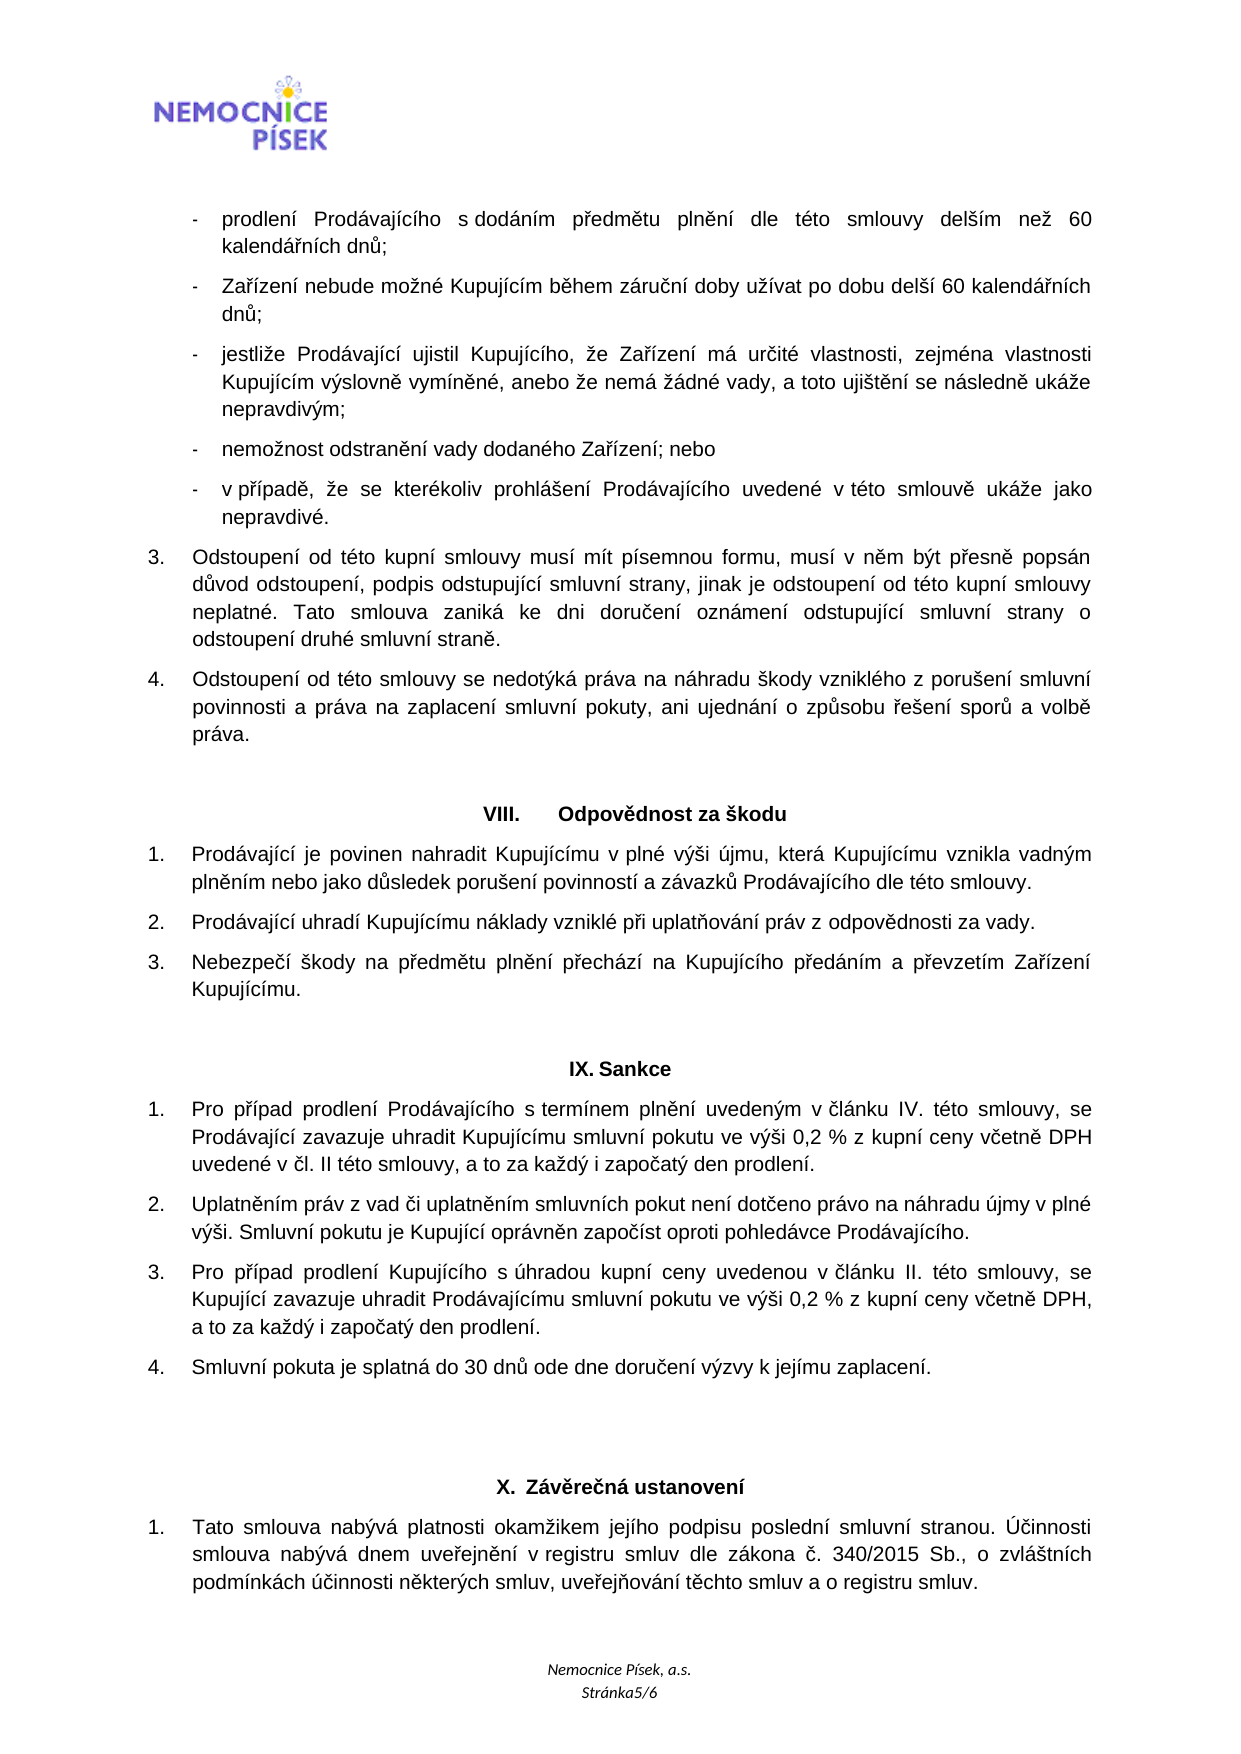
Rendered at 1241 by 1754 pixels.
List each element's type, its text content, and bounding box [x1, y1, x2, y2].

list Sankce [148, 1057, 1092, 1081]
list jestliže Prodávající ujistil Kupujícího, že Zařízení má určité vlastnosti, zejména vlastnosti Kupujícím výslovně vymíněné, anebo že nemá žádné vady, a toto ujištění se následně ukáže nepravdivým; [192, 342, 1092, 421]
list Prodávající uhradí Kupujícímu náklady vzniklé při uplatňování práv z odpovědnosti za vady. [148, 910, 1092, 934]
list Uplatněním práv z vad či uplatněním smluvních pokut není dotčeno právo na náhradu újmy v plné výši. Smluvní pokutu je Kupující oprávněn započíst oproti pohledávce Prodávajícího. [148, 1192, 1092, 1244]
list Pro případ prodlení Kupujícího s úhradou kupní ceny uvedenou v článku II. této smlouvy, se Kupující zavazuje uhradit Prodávajícímu smluvní pokutu ve výši 0,2 % z kupní ceny včetně DPH, a to za každý i započatý den prodlení. [148, 1260, 1092, 1339]
list v případě, že se kterékoliv prohlášení Prodávajícího uvedené v této smlouvě ukáže jako nepravdivé. [192, 477, 1092, 529]
list Zařízení nebude možné Kupujícím během záruční doby užívat po dobu delší 60 kalendářních dnů; [192, 274, 1092, 326]
list Smluvní pokuta je splatná do 30 dnů ode dne doručení výzvy k jejímu zaplacení. [148, 1355, 1092, 1379]
list nemožnost odstranění vady dodaného Zařízení; nebo [192, 437, 1092, 461]
list Pro případ prodlení Prodávajícího s termínem plnění uvedeným v článku IV. této smlouvy, se Prodávající zavazuje uhradit Kupujícímu smluvní pokutu ve výši 0,2 % z kupní ceny včetně DPH uvedené v čl. II této smlouvy, a to za každý i započatý den prodlení. [148, 1097, 1092, 1176]
list Odstoupení od této kupní smlouvy musí mít písemnou formu, musí v něm být přesně popsán důvod odstoupení, podpis odstupující smluvní strany, jinak je odstoupení od této kupní smlouvy neplatné. Tato smlouva zaniká ke dni doručení oznámení odstupující smluvní strany o odstoupení druhé smluvní straně. [148, 545, 1092, 651]
list Nebezpečí škody na předmětu plnění přechází na Kupujícího předáním a převzetím Zařízení Kupujícímu. [148, 950, 1092, 1001]
list Odstoupení od této smlouvy se nedotýká práva na náhradu škody vzniklého z porušení smluvní povinnosti a práva na zaplacení smluvní pokuty, ani ujednání o způsobu řešení sporů a volbě práva. [148, 667, 1092, 746]
list Odpovědnost za škodu [177, 802, 1092, 826]
list prodlení Prodávajícího s dodáním předmětu plnění dle této smlouvy delším než 60 kalendářních dnů; [192, 207, 1092, 258]
list Závěrečná ustanovení [148, 1475, 1092, 1499]
picture [147, 73, 363, 155]
list Tato smlouva nabývá platnosti okamžikem jejího podpisu poslední smluvní stranou. Účinnosti smlouva nabývá dnem uveřejnění v registru smluv dle zákona č. 340/2015 Sb., o zvláštních podmínkách účinnosti některých smluv, uveřejňování těchto smluv a o registru smluv. [148, 1515, 1092, 1594]
list Prodávající je povinen nahradit Kupujícímu v plné výši újmu, která Kupujícímu vznikla vadným plněním nebo jako důsledek porušení povinností a závazků Prodávajícího dle této smlouvy. [148, 842, 1092, 894]
